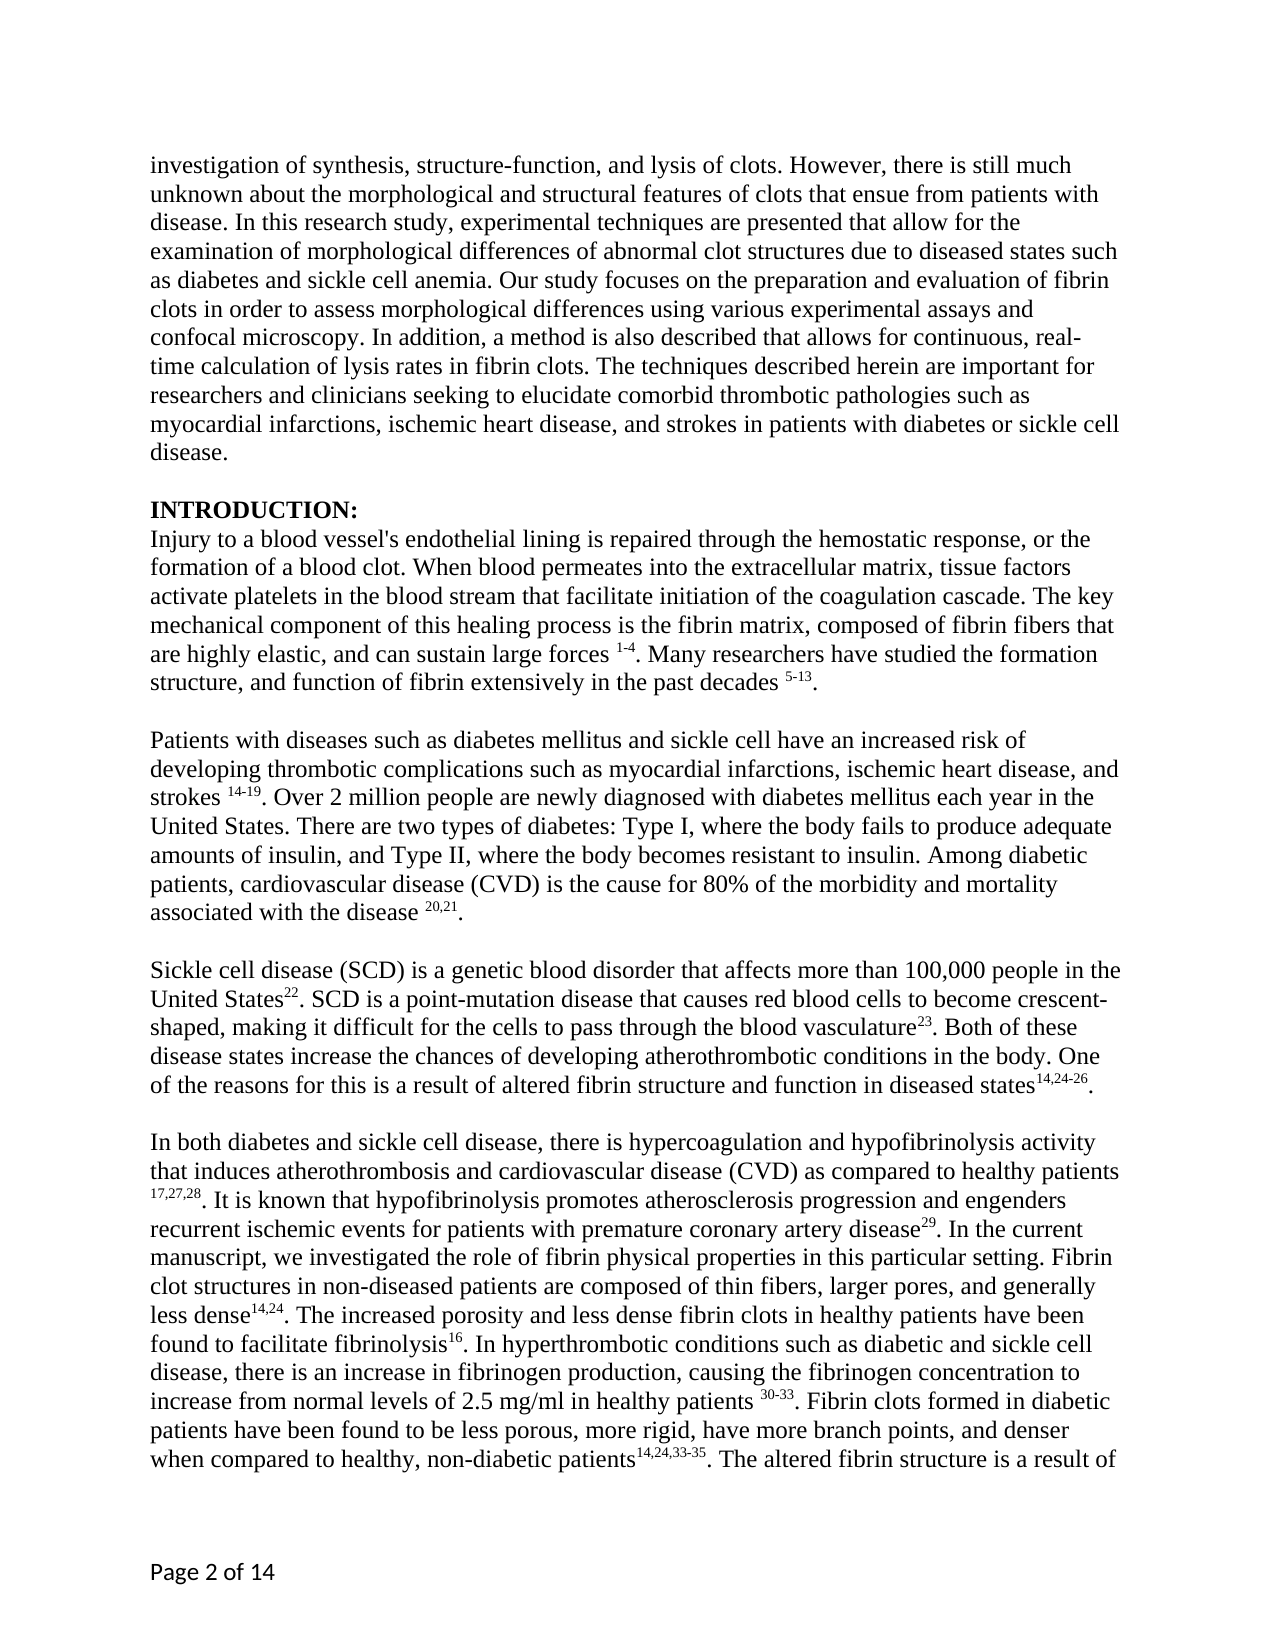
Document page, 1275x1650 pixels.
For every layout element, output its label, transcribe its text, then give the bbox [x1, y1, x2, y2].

text Patients with diseases such as diabetes mellitus and sickle cell have an increased risk of developing thrombotic complications such as myocardial infarctions, ischemic heart disease, and strokes 14-19. Over 2 million people are newly diagnosed with diabetes mellitus each year in the United States. There are two types of diabetes: Type I, where the body fails to produce adequate amounts of insulin, and Type II, where the body becomes resistant to insulin. Among diabetic patients, cardiovascular disease (CVD) is the cause for 80% of the morbidity and mortality associated with the disease 20,21. [150, 725, 1125, 926]
text Injury to a blood vessel's endothelial lining is repaired through the hemostatic response, or the formation of a blood clot. When blood permeates into the extracellular matrix, tissue factors activate platelets in the blood stream that facilitate initiation of the coagulation cascade. The key mechanical component of this healing process is the fibrin matrix, composed of fibrin fibers that are highly elastic, and can sustain large forces 1-4. Many researchers have studied the formation structure, and function of fibrin extensively in the past decades 5-13. [150, 524, 1125, 696]
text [150, 150, 1125, 466]
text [150, 1127, 1125, 1472]
text Sickle cell disease (SCD) is a genetic blood disorder that affects more than 100,000 people in the United States22. SCD is a point-mutation disease that causes red blood cells to become crescent-shaped, making it difficult for the cells to pass through the blood vasculature23. Both of these disease states increase the chances of developing atherothrombotic conditions in the body. One of the reasons for this is a result of altered fibrin structure and function in diseased states14,24-26. [150, 955, 1125, 1099]
text INTRODUCTION: [150, 495, 1125, 524]
